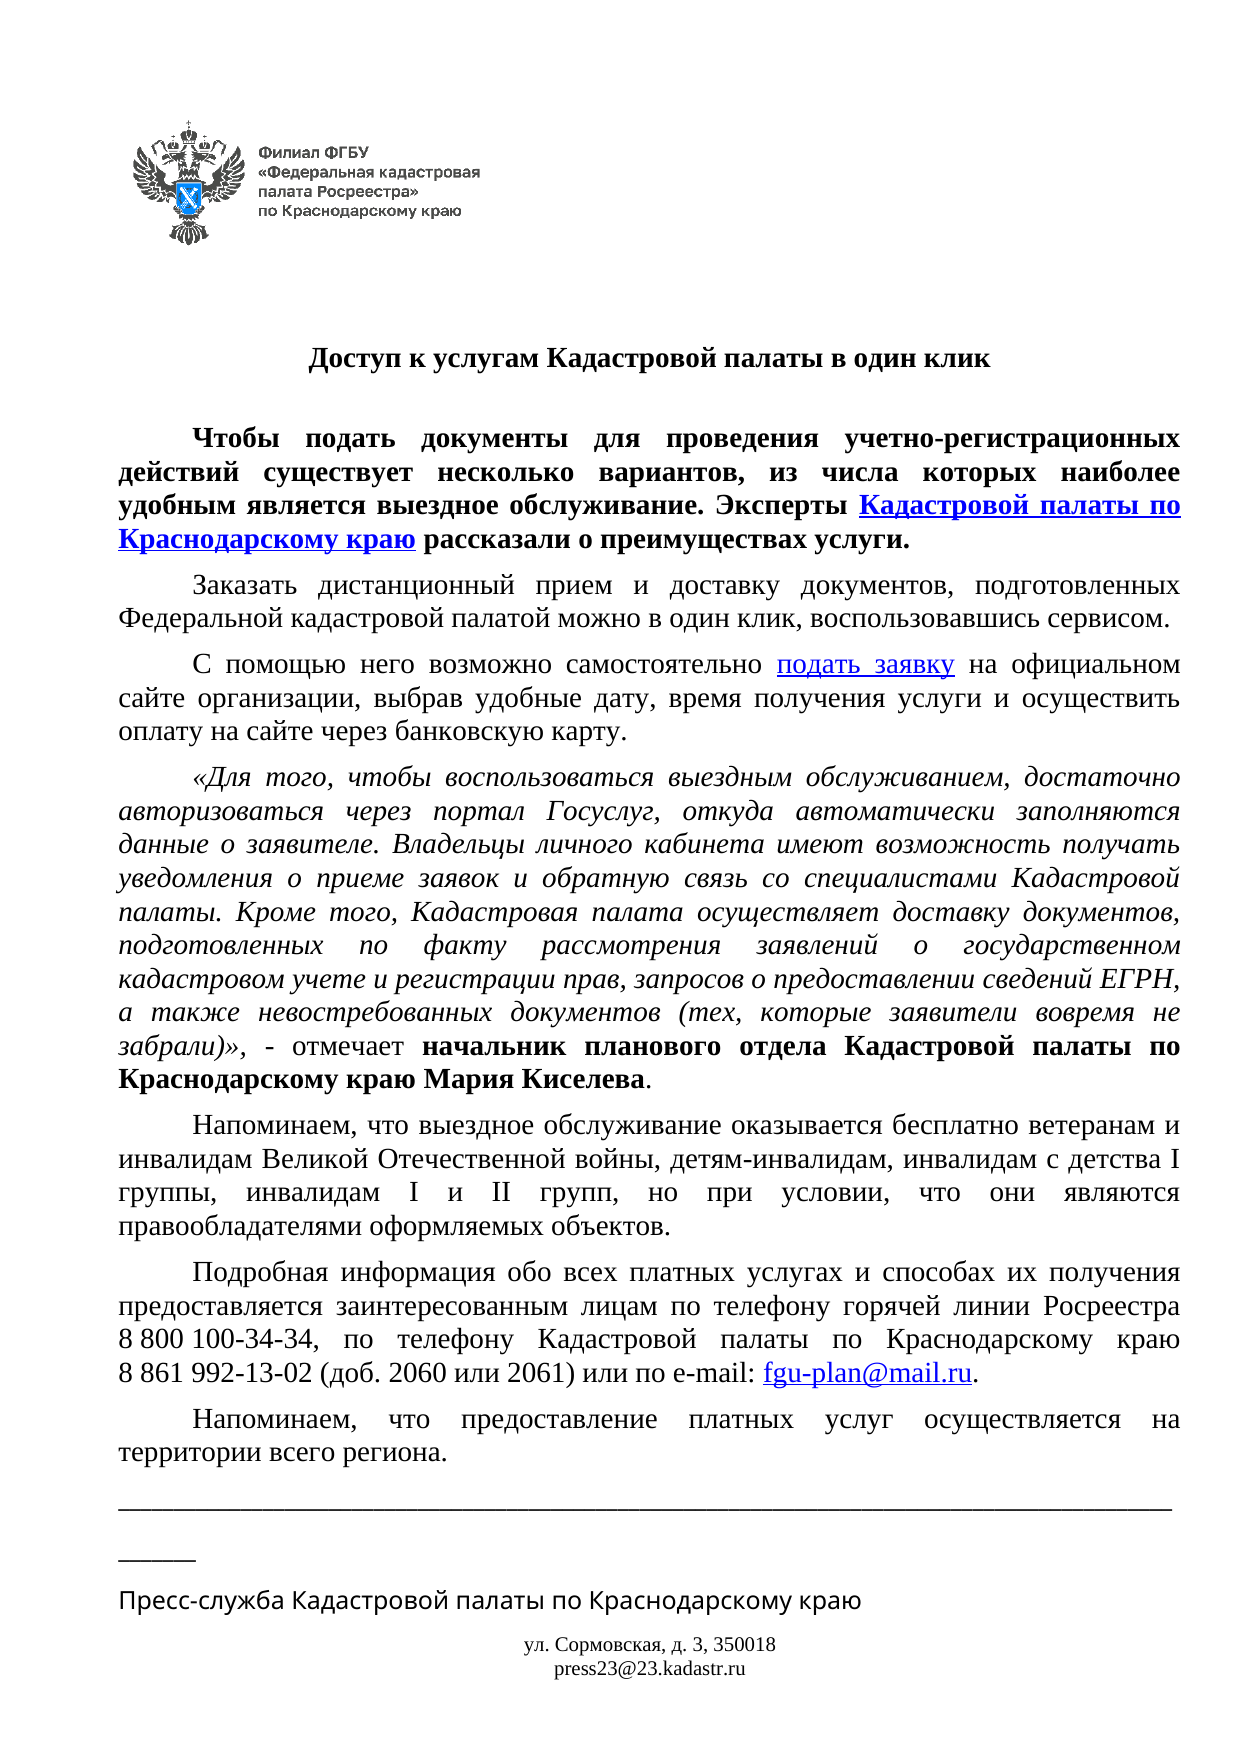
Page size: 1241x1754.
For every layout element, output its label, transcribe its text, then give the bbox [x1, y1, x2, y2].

text Доступ к услугам Кадастровой палаты в один клик [118, 341, 1181, 374]
text Напоминаем, что выездное обслуживание оказывается бесплатно ветеранам и инвалидам Великой Отечественной войны, детям-инвалидам, инвалидам с детства I группы, инвалидам I и II групп, но при условии, что они являются правообладателями оформляемых объектов. [118, 1107, 1181, 1242]
text Чтобы подать документы для проведения учетно-регистрационных действий существует несколько вариантов, из числа которых наиболее удобным является выездное обслуживание. Эксперты Кадастровой палаты по Краснодарскому краю рассказали о преимуществах услуги. [118, 420, 1181, 554]
picture [118, 118, 531, 248]
text ______________________________________________________________________________________________________ [118, 1480, 1181, 1565]
text С помощью него возможно самостоятельно подать заявку на официальном сайте организации, выбрав удобные дату, время получения услуги и осуществить оплату на сайте через банковскую карту. [118, 646, 1181, 747]
text Заказать дистанционный прием и доставку документов, подготовленных Федеральной кадастровой палатой можно в один клик, воспользовавшись сервисом. [118, 567, 1181, 634]
text Напоминаем, что предоставление платных услуг осуществляется на территории всего региона. [118, 1401, 1181, 1468]
text Пресс-служба Кадастровой палаты по Краснодарскому краю [118, 1582, 1181, 1616]
text «Для того, чтобы воспользоваться выездным обслуживанием, достаточно авторизоваться через портал Госуслуг, откуда автоматически заполняются данные о заявителе. Владельцы личного кабинета имеют возможность получать уведомления о приеме заявок и обратную связь со специалистами Кадастровой палаты. Кроме того, Кадастровая палата осуществляет доставку документов, подготовленных по факту рассмотрения заявлений о государственном кадастровом учете и регистрации прав, запросов о предоставлении сведений ЕГРН, а также невостребованных документов (тех, которые заявители вовремя не забрали)», - отмечает начальник планового отдела Кадастровой палаты по Краснодарскому краю Мария Киселева. [118, 759, 1181, 1095]
text Подробная информация обо всех платных услугах и способах их получения предоставляется заинтересованным лицам по телефону горячей линии Росреестра 8 800 100-34-34, по телефону Кадастровой палаты по Краснодарскому краю 8 861 992-13-02 (доб. 2060 или 2061) или по e-mail: fgu-plan@mail.ru. [118, 1254, 1181, 1388]
